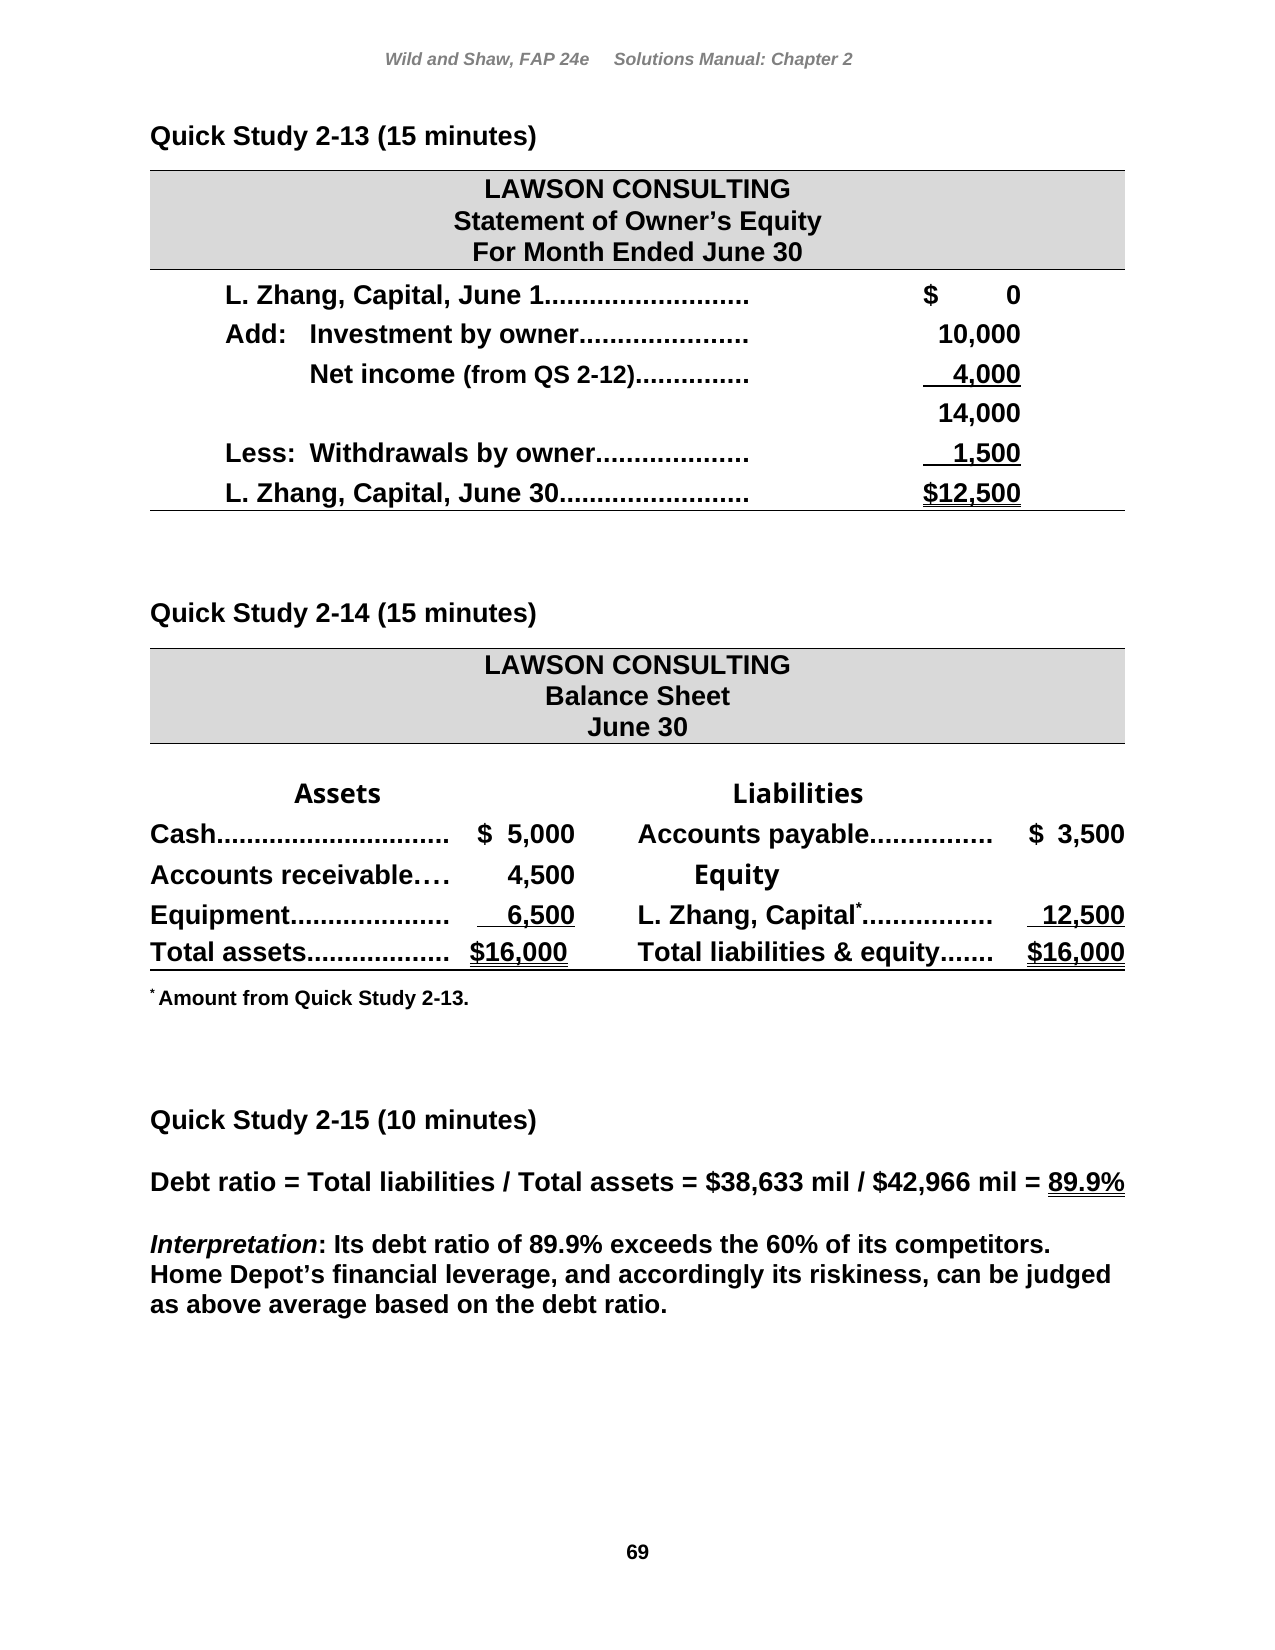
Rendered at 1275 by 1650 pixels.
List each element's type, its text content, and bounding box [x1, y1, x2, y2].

text Interpretation: Its debt ratio of 89.9% exceeds the 60% of its competitors. Home Depot’s financial leverage, and accordingly its riskiness, can be judged as above average based on the debt ratio. [150, 1229, 1125, 1319]
text Cash $ 5,000 Accounts payable $ 3,500 [150, 817, 1125, 849]
text Total assets $16,000 Total liabilities & equity $16,000 [150, 935, 1125, 969]
text * Amount from Quick Study 2-13. [150, 986, 1125, 1010]
text Add: Investment by owner 10,000 [225, 318, 1125, 349]
text LAWSON CONSULTING [150, 649, 1125, 680]
text Quick Study 2-15 (10 minutes) [150, 1104, 1125, 1135]
text June 30 [150, 711, 1125, 743]
text Assets Liabilities [150, 775, 1125, 812]
text For Month Ended June 30 [150, 233, 1125, 269]
text Quick Study 2-13 (15 minutes) [150, 120, 1125, 151]
text Accounts receivable 4,500 Equity [150, 854, 1125, 892]
text L. Zhang, Capital, June 1 $ 0 [225, 279, 1125, 310]
text 14,000 [225, 397, 1125, 429]
text Equipment 6,500 L. Zhang, Capital* 12,500 [150, 898, 1125, 930]
text L. Zhang, Capital, June 30 $12,500 [150, 477, 1125, 510]
text Quick Study 2-14 (15 minutes) [150, 597, 1125, 629]
text Net income (from QS 2-12) 4,000 [225, 358, 1125, 389]
text Debt ratio = Total liabilities / Total assets = $38,633 mil / $42,966 mil = 89.9% [150, 1166, 1125, 1198]
text LAWSON CONSULTING [150, 171, 1125, 205]
text Balance Sheet [150, 680, 1125, 711]
text Less: Withdrawals by owner 1,500 [225, 437, 1125, 468]
text Statement of Owner’s Equity [150, 205, 1125, 233]
